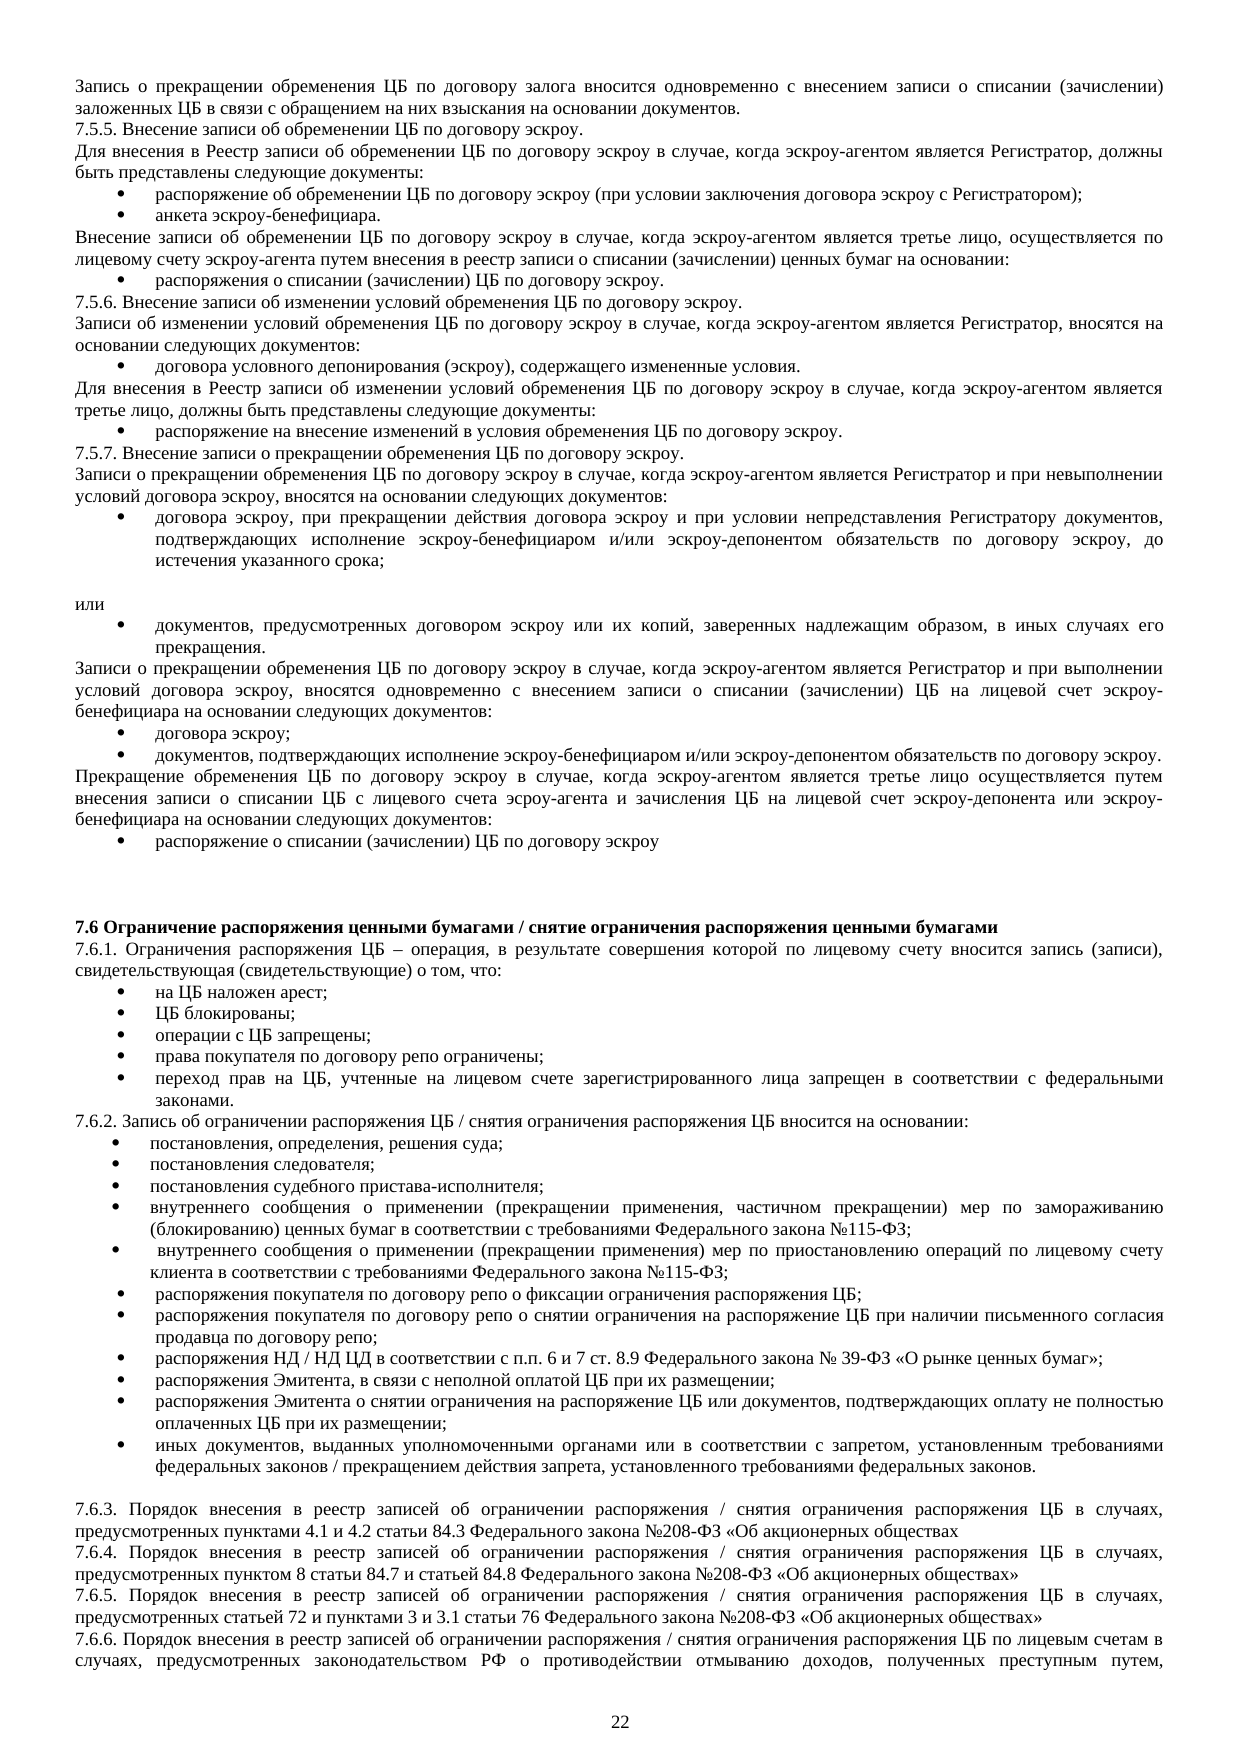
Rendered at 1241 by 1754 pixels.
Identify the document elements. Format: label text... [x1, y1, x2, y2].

list распоряжения НД / НД ЦД в соответствии с п.п. 6 и 7 ст. 8.9 Федерального закона № 39-ФЗ «О рынке ценных бумаг»; [118, 1347, 1165, 1369]
text 7.6.3. Порядок внесения в реестр записей об ограничении распоряжения / снятия ограничения распоряжения ЦБ в случаях, предусмотренных пунктами 4.1 и 4.2 статьи 84.3 Федерального закона №208-ФЗ «Об акционерных обществах [75, 1498, 1165, 1541]
list документов, предусмотренных договором эскроу или их копий, заверенных надлежащим образом, в иных случаях его прекращения. [118, 614, 1165, 657]
text Записи о прекращении обременения ЦБ по договору эскроу в случае, когда эскроу-агентом является Регистратор и при выполнении условий договора эскроу, вносятся одновременно с внесением записи о списании (зачислении) ЦБ на лицевой счет эскроу-бенефициара на основании следующих документов: [75, 657, 1165, 722]
text Записи о прекращении обременения ЦБ по договору эскроу в случае, когда эскроу-агентом является Регистратор и при невыполнении условий договора эскроу, вносятся на основании следующих документов: [75, 463, 1165, 506]
text 7.6.1. Ограничения распоряжения ЦБ – операция, в результате совершения которой по лицевому счету вносится запись (записи), свидетельствующая (свидетельствующие) о том, что: [75, 937, 1165, 981]
list распоряжения Эмитента о снятии ограничения на распоряжение ЦБ или документов, подтверждающих оплату не полностью оплаченных ЦБ при их размещении; [118, 1390, 1165, 1433]
text Запись о прекращении обременения ЦБ по договору залога вносится одновременно с внесением записи о списании (зачислении) заложенных ЦБ в связи с обращением на них взыскания на основании документов. [75, 75, 1165, 118]
list внутреннего сообщения о применении (прекращении применения) мер по приостановлению операций по лицевому счету клиента в соответствии с требованиями Федерального закона №115-ФЗ; [112, 1239, 1165, 1282]
list договора эскроу, при прекращении действия договора эскроу и при условии непредставления Регистратору документов, подтверждающих исполнение эскроу-бенефициаром и/или эскроу-депонентом обязательств по договору эскроу, до истечения указанного срока; [118, 506, 1165, 571]
text Прекращение обременения ЦБ по договору эскроу в случае, когда эскроу-агентом является третье лицо осуществляется путем внесения записи о списании ЦБ с лицевого счета эсроу-агента и зачисления ЦБ на лицевой счет эскроу-депонента или эскроу-бенефициара на основании следующих документов: [75, 765, 1165, 830]
text Для внесения в Реестр записи об изменении условий обременения ЦБ по договору эскроу в случае, когда эскроу-агентом является третье лицо, должны быть представлены следующие документы: [75, 377, 1165, 420]
text 7.6.4. Порядок внесения в реестр записей об ограничении распоряжения / снятия ограничения распоряжения ЦБ в случаях, предусмотренных пунктом 8 статьи 84.7 и статьей 84.8 Федерального закона №208-ФЗ «Об акционерных обществах» [75, 1541, 1165, 1584]
list распоряжение на внесение изменений в условия обременения ЦБ по договору эскроу. [118, 420, 1165, 442]
list постановления, определения, решения суда; [112, 1132, 1165, 1153]
list ЦБ блокированы; [118, 1002, 1165, 1024]
list договора условного депонирования (эскроу), содержащего измененные условия. [118, 355, 1165, 377]
text 7.6.5. Порядок внесения в реестр записей об ограничении распоряжения / снятия ограничения распоряжения ЦБ в случаях, предусмотренных статьей 72 и пунктами 3 и 3.1 статьи 76 Федерального закона №208-ФЗ «Об акционерных обществах» [75, 1584, 1165, 1627]
list иных документов, выданных уполномоченными органами или в соответствии с запретом, установленным требованиями федеральных законов / прекращением действия запрета, установленного требованиями федеральных законов. [118, 1433, 1165, 1477]
text 7.5.7. Внесение записи о прекращении обременения ЦБ по договору эскроу. [75, 442, 1165, 463]
list распоряжения Эмитента, в связи с неполной оплатой ЦБ при их размещении; [118, 1369, 1165, 1390]
list распоряжения покупателя по договору репо о фиксации ограничения распоряжения ЦБ; [118, 1282, 1165, 1304]
text Для внесения в Реестр записи об обременении ЦБ по договору эскроу в случае, когда эскроу-агентом является Регистратор, должны быть представлены следующие документы: [75, 140, 1165, 183]
list распоряжения покупателя по договору репо о снятии ограничения на распоряжение ЦБ при наличии письменного согласия продавца по договору репо; [118, 1304, 1165, 1347]
text 7.6.2. Запись об ограничении распоряжения ЦБ / снятия ограничения распоряжения ЦБ вносится на основании: [75, 1110, 1165, 1132]
list распоряжение об обременении ЦБ по договору эскроу (при условии заключения договора эскроу с Регистратором); [118, 183, 1165, 204]
list права покупателя по договору репо ограничены; [118, 1045, 1165, 1067]
list на ЦБ наложен арест; [118, 981, 1165, 1002]
text или [75, 592, 1165, 614]
list распоряжения о списании (зачислении) ЦБ по договору эскроу. [118, 269, 1165, 291]
text Записи об изменении условий обременения ЦБ по договору эскроу в случае, когда эскроу-агентом является Регистратор, вносятся на основании следующих документов: [75, 312, 1165, 355]
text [75, 1627, 1165, 1671]
list документов, подтверждающих исполнение эскроу-бенефициаром и/или эскроу-депонентом обязательств по договору эскроу. [118, 743, 1165, 765]
list договора эскроу; [118, 722, 1165, 743]
text 7.6 Ограничение распоряжения ценными бумагами / снятие ограничения распоряжения ценными бумагами [75, 916, 1165, 937]
text 7.5.6. Внесение записи об изменении условий обременения ЦБ по договору эскроу. [75, 291, 1165, 312]
list операции с ЦБ запрещены; [118, 1024, 1165, 1045]
list переход прав на ЦБ, учтенные на лицевом счете зарегистрированного лица запрещен в соответствии с федеральными законами. [118, 1067, 1165, 1110]
text Внесение записи об обременении ЦБ по договору эскроу в случае, когда эскроу-агентом является третье лицо, осуществляется по лицевому счету эскроу-агента путем внесения в реестр записи о списании (зачислении) ценных бумаг на основании: [75, 226, 1165, 269]
text 7.5.5. Внесение записи об обременении ЦБ по договору эскроу. [75, 118, 1165, 140]
list распоряжение о списании (зачислении) ЦБ по договору эскроу [118, 830, 1165, 851]
list постановления следователя; [112, 1153, 1165, 1175]
list внутреннего сообщения о применении (прекращении применения, частичном прекращении) мер по замораживанию (блокированию) ценных бумаг в соответствии с требованиями Федерального закона №115-ФЗ; [112, 1196, 1165, 1239]
list анкета эскроу-бенефициара. [118, 204, 1165, 226]
list постановления судебного пристава-исполнителя; [112, 1175, 1165, 1196]
